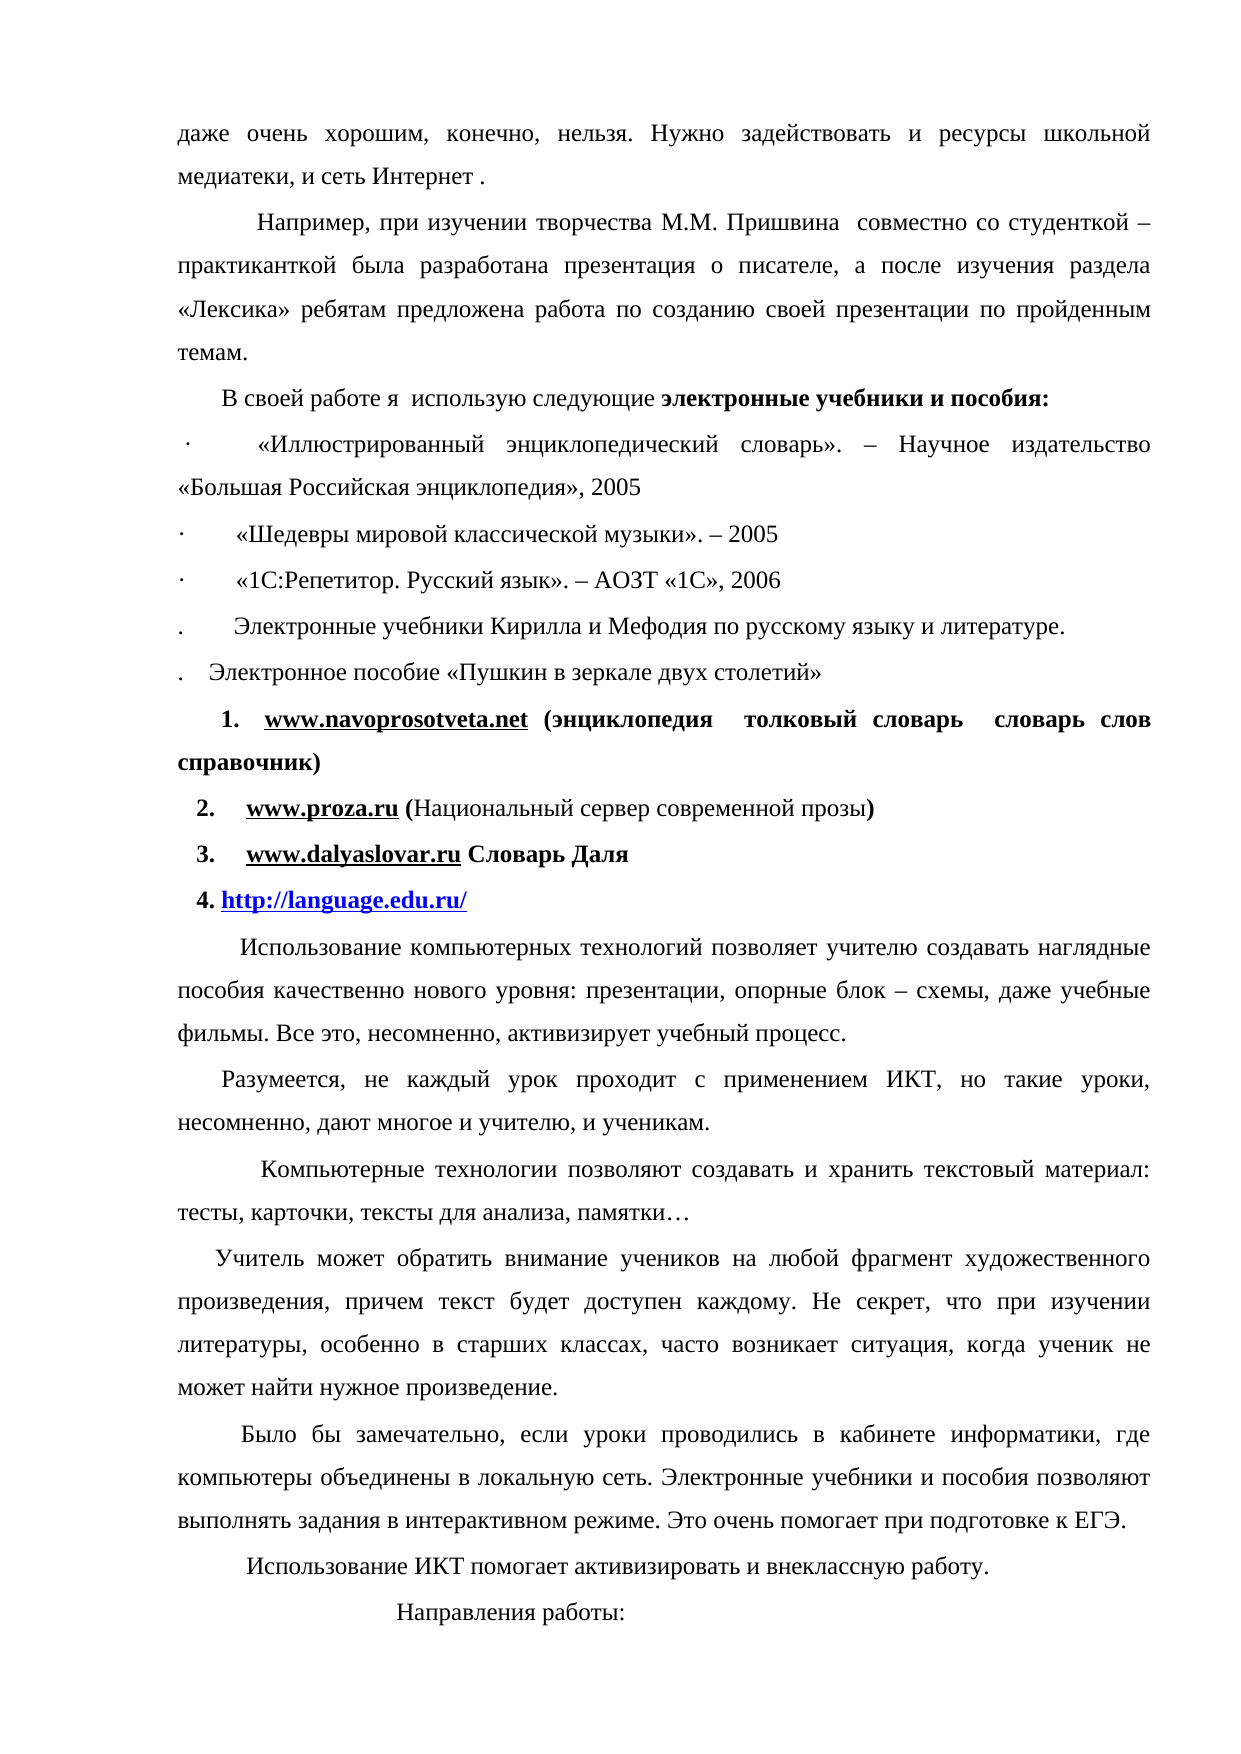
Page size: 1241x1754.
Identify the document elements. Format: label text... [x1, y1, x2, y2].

text Компьютерные технологии позволяют создавать и хранить текстовый материал: тесты, карточки, тексты для анализа, памятки… [177, 1154, 1152, 1226]
text · «1С:Репетитор. Русский язык». – АОЗТ «1С», 2006 [177, 565, 1152, 594]
text 1. www.navoprosotveta.net (энциклопедия толковый словарь словарь слов справочник) [177, 704, 1152, 776]
text Использование ИКТ помогает активизировать и внеклассную работу. [177, 1551, 1152, 1580]
text Учитель может обратить внимание учеников на любой фрагмент художественного произведения, причем текст будет доступен каждому. Не секрет, что при изучении литературы, особенно в старших классах, часто возникает ситуация, когда ученик не может найти нужное произведение. [177, 1243, 1152, 1401]
text · «Иллюстрированный энциклопедический словарь». – Научное издательство «Большая Российская энциклопедия», 2005 [177, 429, 1152, 501]
text · «Шедевры мировой классической музыки». – 2005 [177, 519, 1152, 547]
text . Электронное пособие «Пушкин в зеркале двух столетий» [177, 657, 1152, 686]
text Направления работы: [177, 1597, 1152, 1626]
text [177, 118, 1152, 190]
text Использование компьютерных технологий позволяет учителю создавать наглядные пособия качественно нового уровня: презентации, опорные блок – схемы, даже учебные фильмы. Все это, несомненно, активизирует учебный процесс. [177, 932, 1152, 1047]
text . Электронные учебники Кирилла и Мефодия по русскому языку и литературе. [177, 611, 1152, 640]
text Было бы замечательно, если уроки проводились в кабинете информатики, где компьютеры объединены в локальную сеть. Электронные учебники и пособия позволяют выполнять задания в интерактивном режиме. Это очень помогает при подготовке к ЕГЭ. [177, 1419, 1152, 1534]
text 4. http://language.edu.ru/ [196, 886, 1152, 914]
text 2. www.proza.ru (Национальный сервер современной прозы) [196, 793, 1152, 822]
text 3. www.dalyaslovar.ru Cловарь Даля [196, 839, 1152, 868]
text Например, при изучении творчества М.М. Пришвина совместно со студенткой –практиканткой была разработана презентация о писателе, а после изучения раздела «Лексика» ребятам предложена работа по созданию своей презентации по пройденным темам. [177, 207, 1152, 366]
text Разумеется, не каждый урок проходит с применением ИКТ, но такие уроки, несомненно, дают многое и учителю, и ученикам. [177, 1064, 1152, 1136]
text В своей работе я использую следующие электронные учебники и пособия: [177, 383, 1152, 412]
